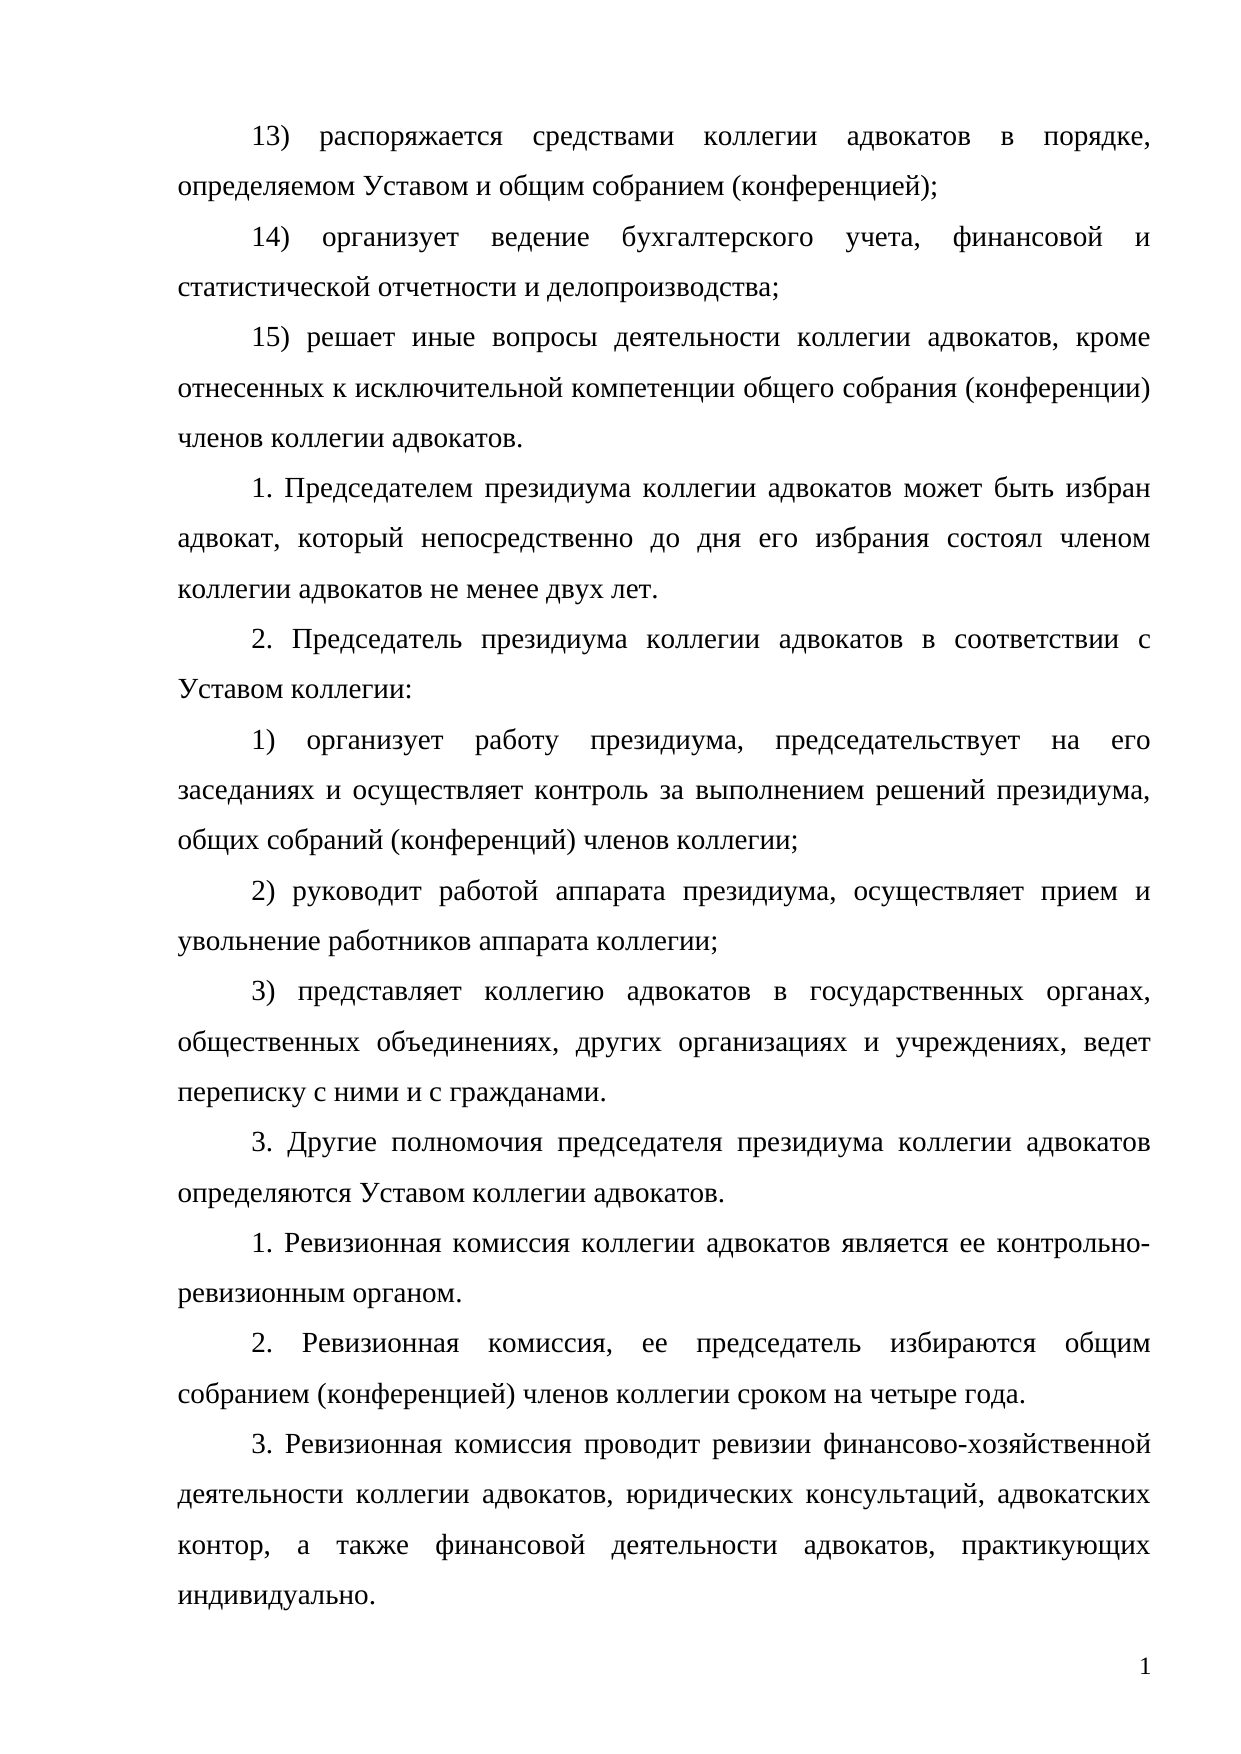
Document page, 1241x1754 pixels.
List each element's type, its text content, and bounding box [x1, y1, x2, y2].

text 3. Другие полномочия председателя президиума коллегии адвокатов определяются Уставом коллегии адвокатов. [177, 1124, 1152, 1208]
text 2. Ревизионная комиссия, ее председатель избираются общим собранием (конференцией) членов коллегии сроком на четыре года. [177, 1326, 1152, 1409]
text 2) руководит работой аппарата президиума, осуществляет прием и увольнение работников аппарата коллегии; [177, 873, 1152, 957]
text 1) организует работу президиума, председательствует на его заседаниях и осуществляет контроль за выполнением решений президиума, общих собраний (конференций) членов коллегии; [177, 722, 1152, 856]
text 1. Председателем президиума коллегии адвокатов может быть избран адвокат, который непосредственно до дня его избрания состоял членом коллегии адвокатов не менее двух лет. [177, 470, 1152, 604]
text 15) решает иные вопросы деятельности коллегии адвокатов, кроме отнесенных к исключительной компетенции общего собрания (конференции) членов коллегии адвокатов. [177, 319, 1152, 453]
text 1. Ревизионная комиссия коллегии адвокатов является ее контрольно-ревизионным органом. [177, 1225, 1152, 1309]
text 13) распоряжается средствами коллегии адвокатов в порядке, определяемом Уставом и общим собранием (конференцией); [177, 118, 1152, 202]
text 3) представляет коллегию адвокатов в государственных органах, общественных объединениях, других организациях и учреждениях, ведет переписку с ними и с гражданами. [177, 973, 1152, 1108]
text 2. Председатель президиума коллегии адвокатов в соответствии с Уставом коллегии: [177, 621, 1152, 705]
text 14) организует ведение бухгалтерского учета, финансовой и статистической отчетности и делопроизводства; [177, 219, 1152, 303]
text 3. Ревизионная комиссия проводит ревизии финансово-хозяйственной деятельности коллегии адвокатов, юридических консультаций, адвокатских контор, а также финансовой деятельности адвокатов, практикующих индивидуально. [177, 1426, 1152, 1611]
